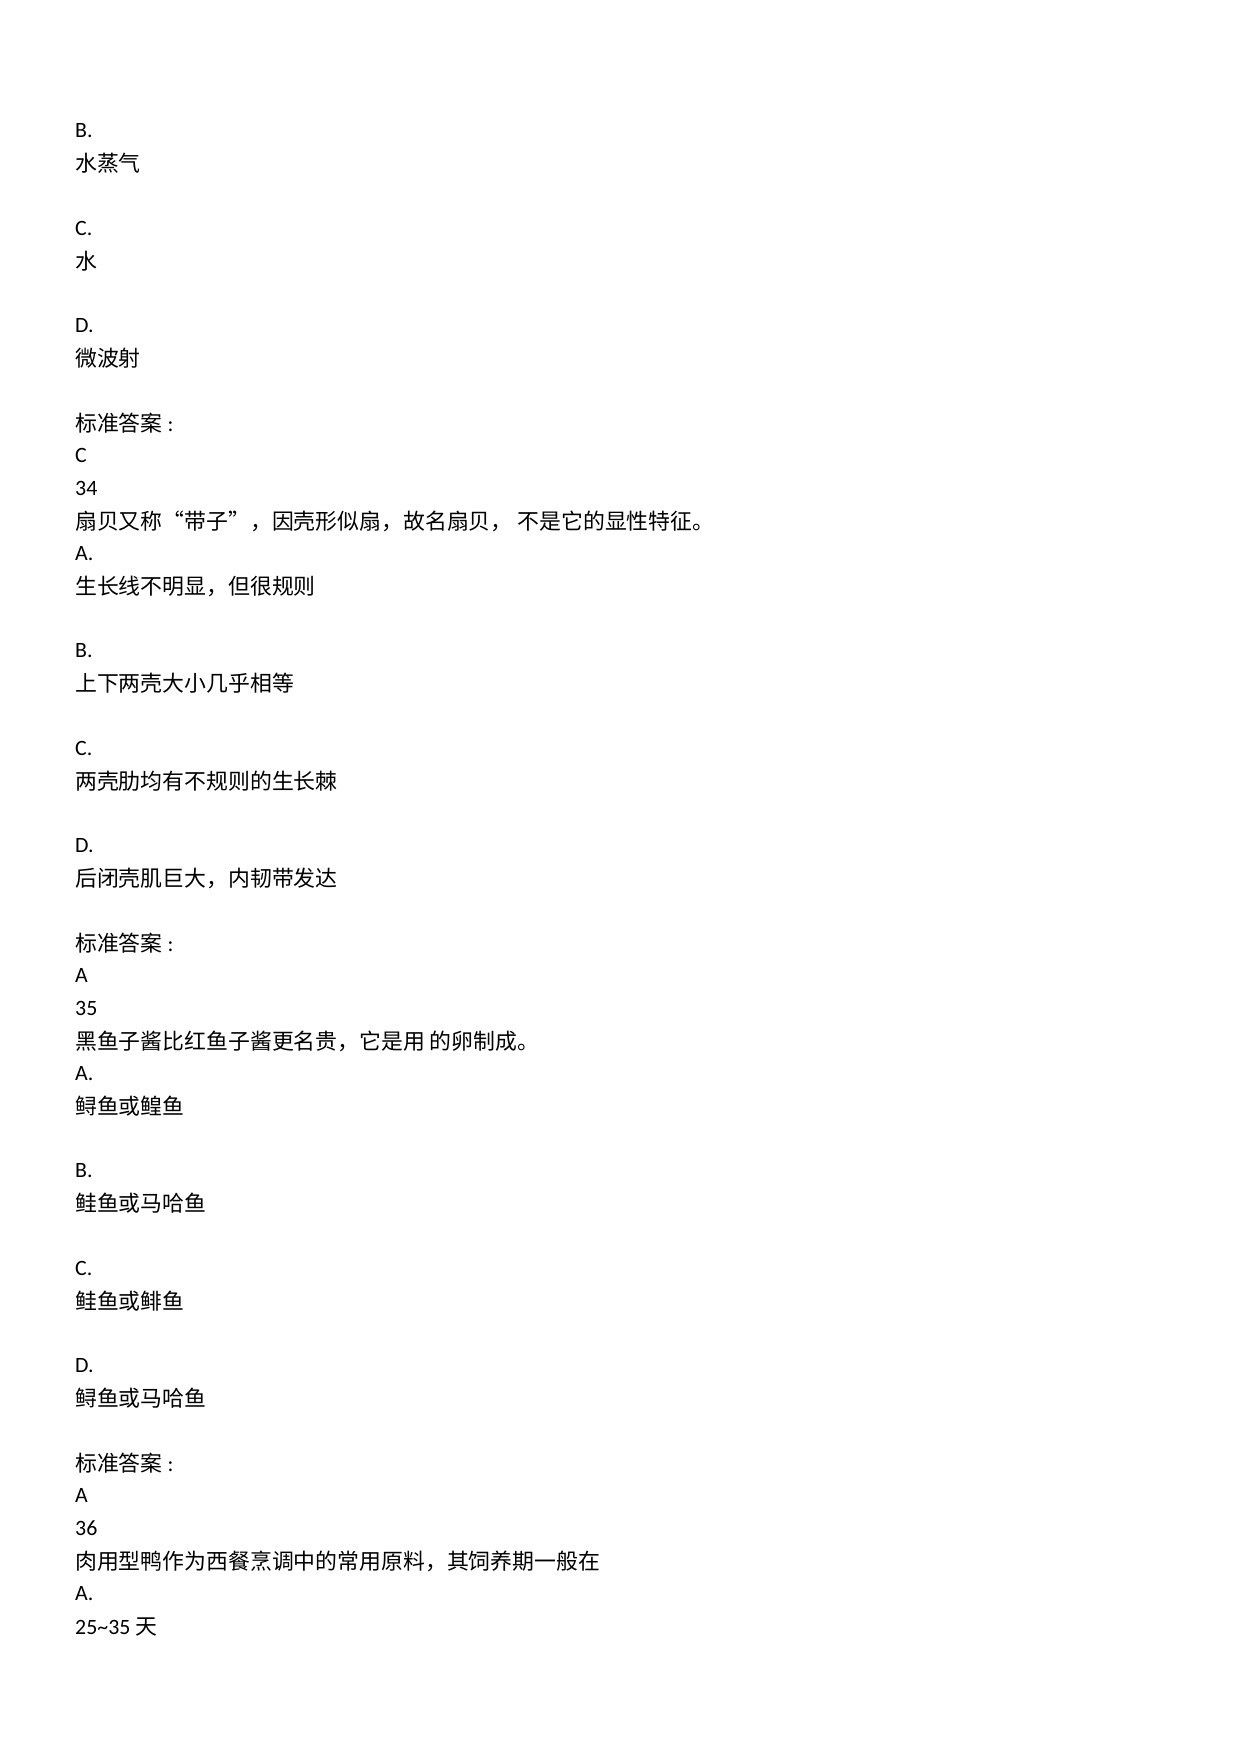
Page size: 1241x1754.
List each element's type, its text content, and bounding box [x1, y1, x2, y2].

text 两壳肋均有不规则的生长棘 [75, 763, 1165, 796]
text 25~35天 [75, 1608, 1165, 1641]
text 36 [75, 1511, 1165, 1543]
text A. [75, 1056, 1165, 1088]
text C. [75, 1251, 1165, 1283]
text B. [75, 1153, 1165, 1186]
text 鲑鱼或马哈鱼 [75, 1186, 1165, 1218]
text 鲑鱼或鲱鱼 [75, 1283, 1165, 1316]
text 34 [75, 471, 1165, 503]
text A. [75, 536, 1165, 568]
text 水蒸气 [75, 146, 1165, 178]
text 水 [75, 243, 1165, 276]
text 标准答案 : [75, 1446, 1165, 1478]
text 肉用型鸭作为西餐烹调中的常用原料，其饲养期一般在 [75, 1543, 1165, 1576]
text 黑鱼子酱比红鱼子酱更名贵，它是用 的卵制成。 [75, 1023, 1165, 1056]
text B. [75, 113, 1165, 146]
text 生长线不明显，但很规则 [75, 568, 1165, 601]
text C [75, 438, 1165, 471]
text 鲟鱼或马哈鱼 [75, 1381, 1165, 1413]
text 标准答案 : [75, 406, 1165, 438]
text D. [75, 828, 1165, 861]
text 鲟鱼或鳇鱼 [75, 1088, 1165, 1121]
text 标准答案 : [75, 926, 1165, 958]
text C. [75, 211, 1165, 243]
text 扇贝又称“带子”，因壳形似扇，故名扇贝， 不是它的显性特征。 [75, 503, 1165, 536]
text A. [75, 1576, 1165, 1608]
text 后闭壳肌巨大，内韧带发达 [75, 861, 1165, 893]
text D. [75, 1348, 1165, 1381]
text 上下两壳大小几乎相等 [75, 666, 1165, 698]
text 微波射 [75, 341, 1165, 373]
text C. [75, 731, 1165, 763]
text 35 [75, 991, 1165, 1023]
text B. [75, 633, 1165, 666]
text A [75, 958, 1165, 991]
text D. [75, 308, 1165, 341]
text A [75, 1478, 1165, 1511]
